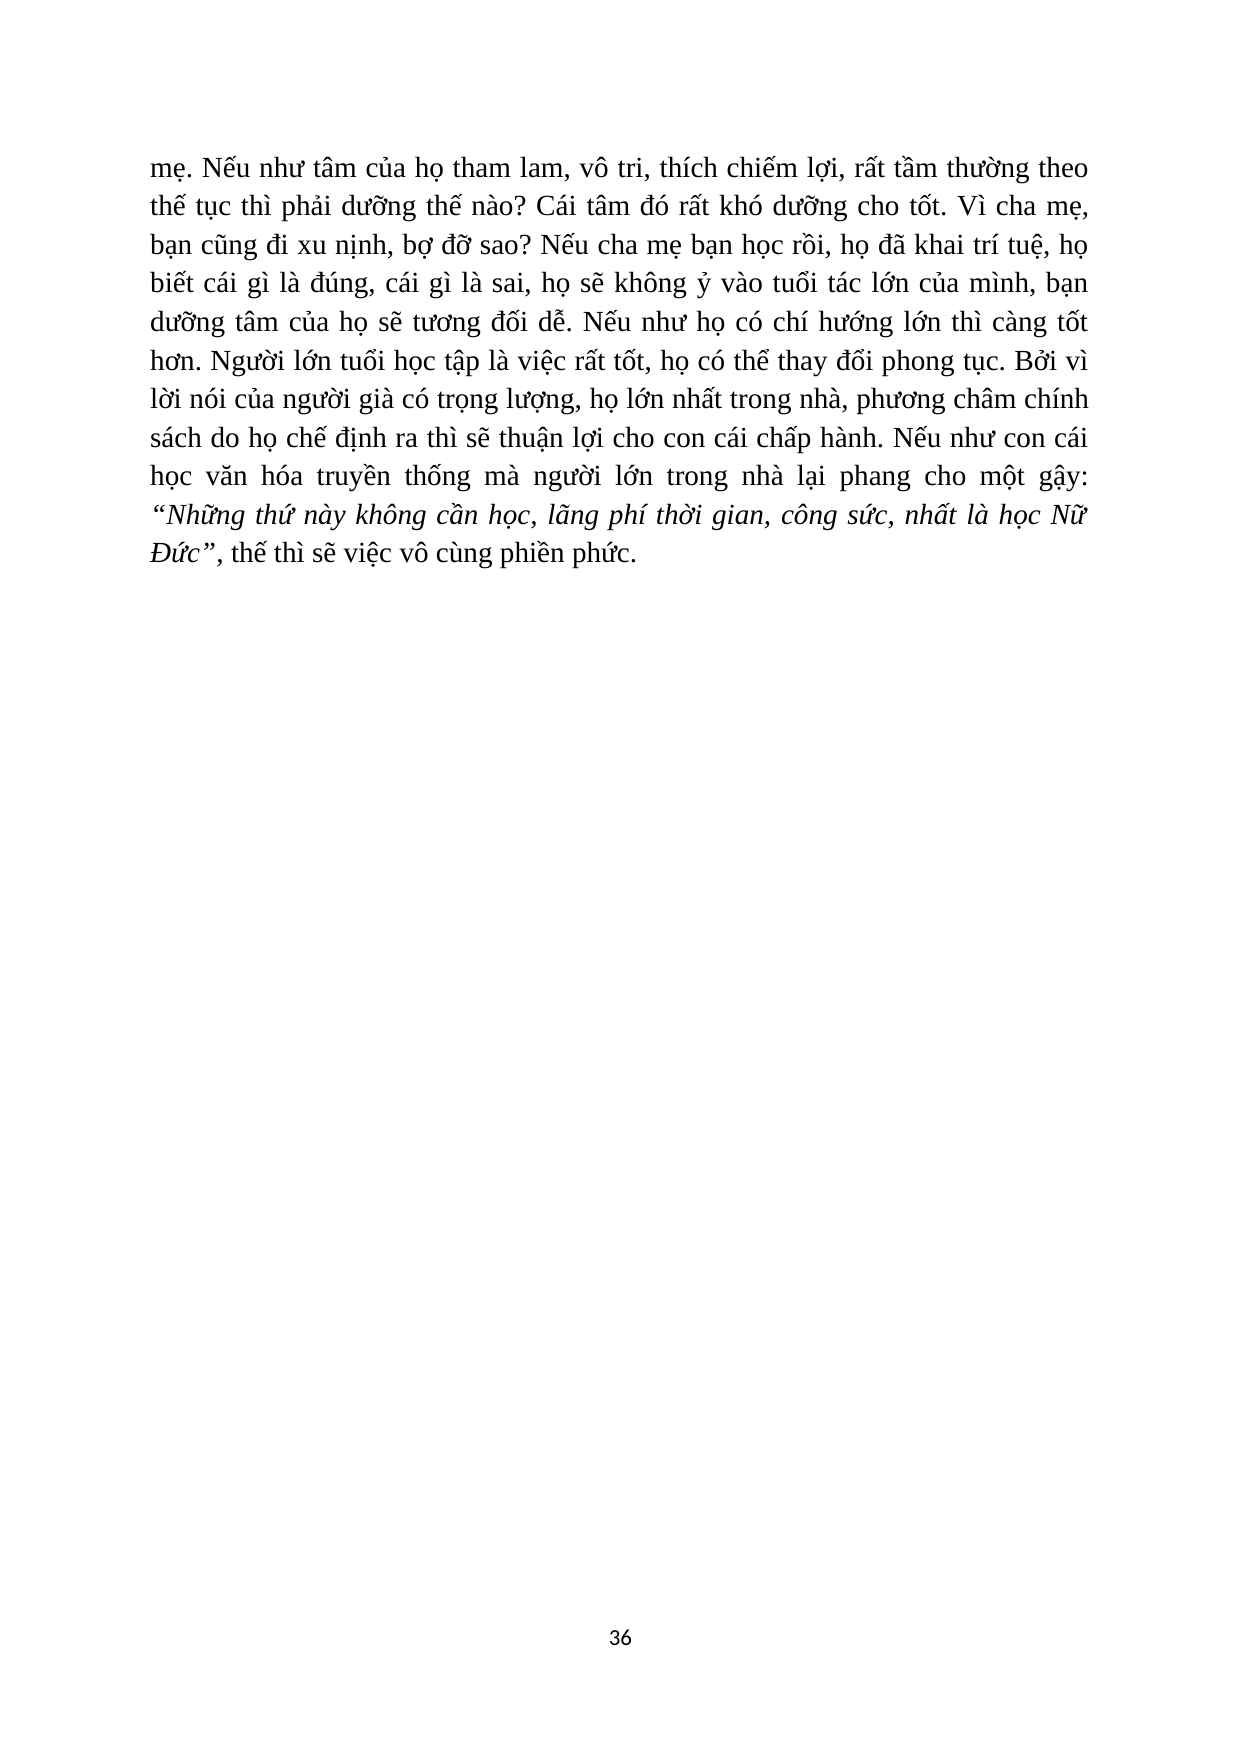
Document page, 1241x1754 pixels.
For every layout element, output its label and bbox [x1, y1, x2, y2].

text [150, 150, 1090, 569]
